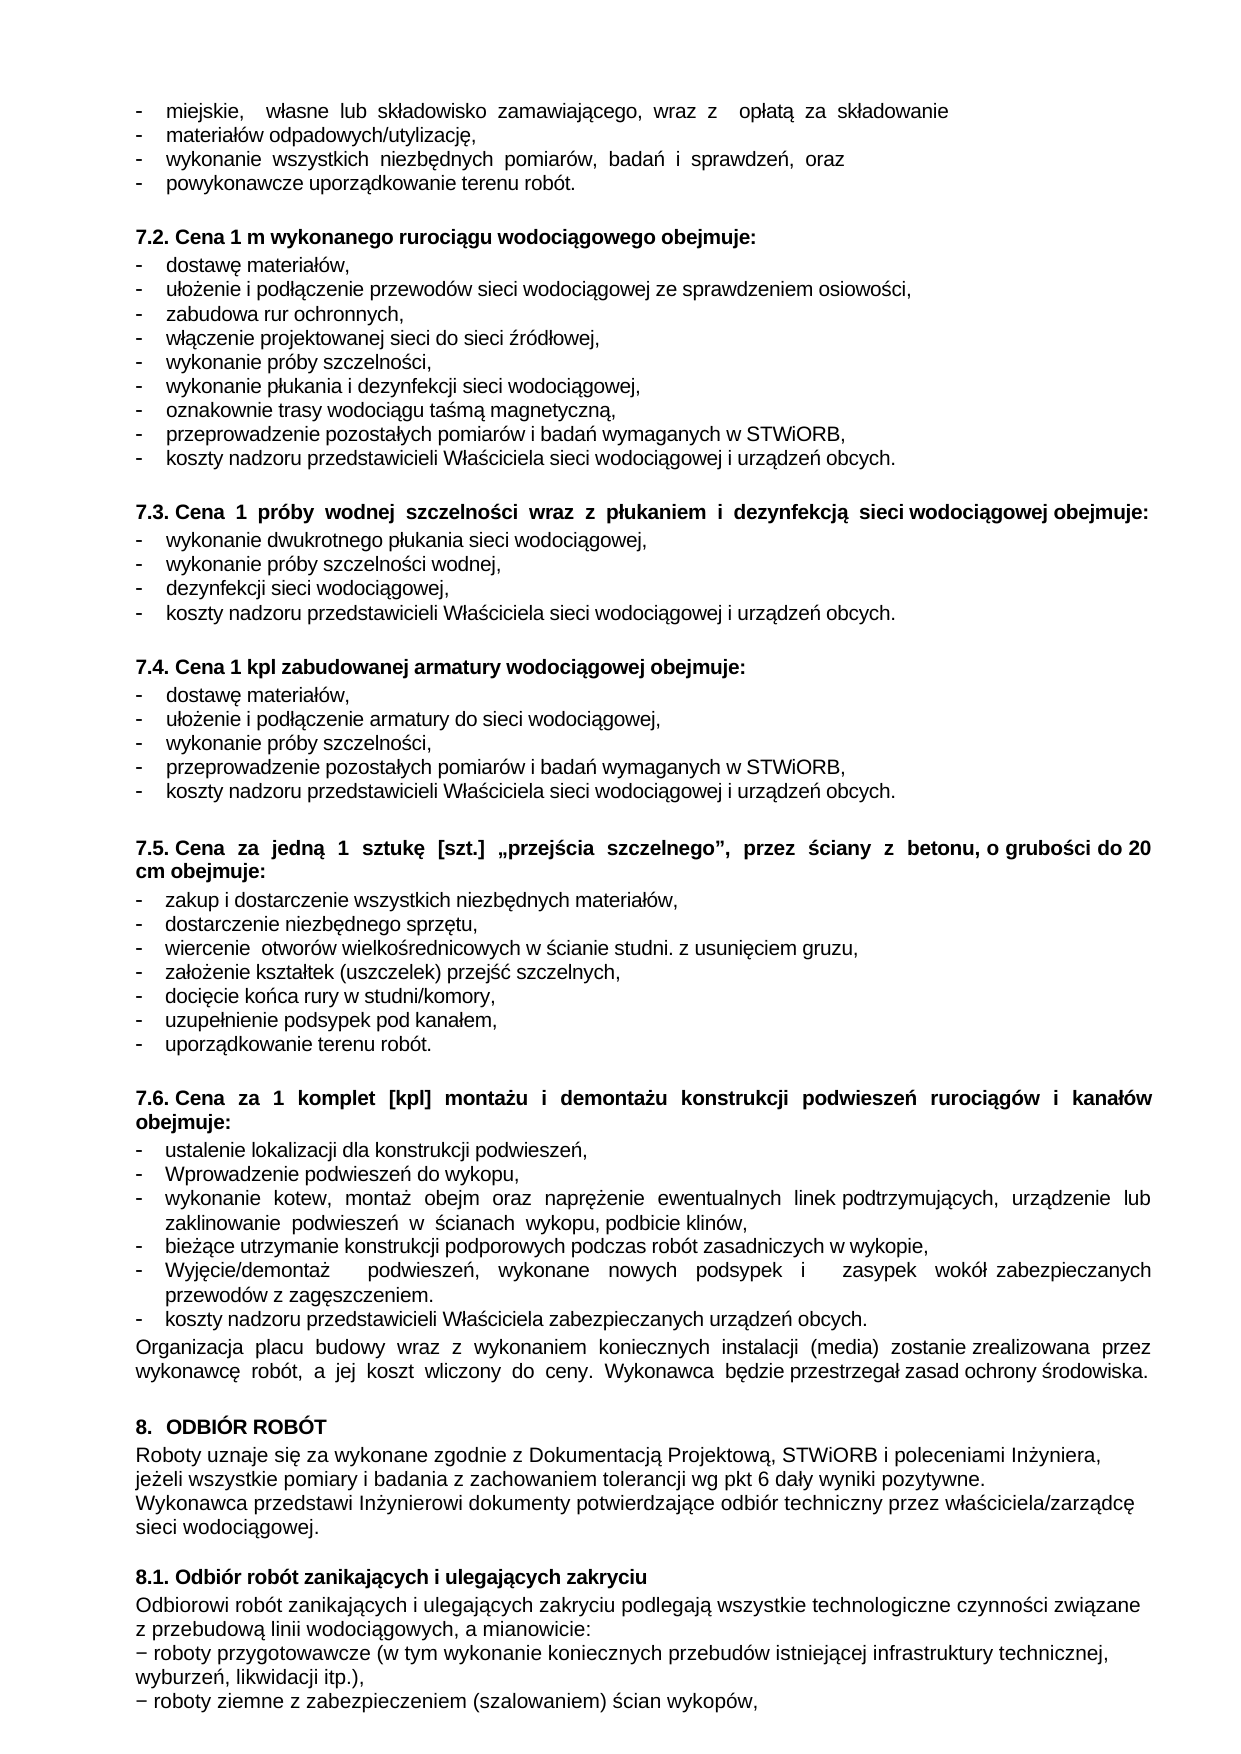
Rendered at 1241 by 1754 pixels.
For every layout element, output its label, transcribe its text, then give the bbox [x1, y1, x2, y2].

list wykonanie wszystkich niezbędnych pomiarów, badań i sprawdzeń, oraz [135, 147, 1153, 171]
list dostawę materiałów, [135, 683, 1153, 707]
list koszty nadzoru przedstawicieli Właściciela sieci wodociągowej i urządzeń obcych. [135, 779, 1153, 803]
list ustalenie lokalizacji dla konstrukcji podwieszeń, [135, 1138, 1153, 1162]
list bieżące utrzymanie konstrukcji podporowych podczas robót zasadniczych w wykopie, [135, 1234, 1153, 1258]
list wykonanie kotew, montaż obejm oraz naprężenie ewentualnych linek podtrzymujących, urządzenie lub zaklinowanie podwieszeń w ścianach wykopu, podbicie klinów, [135, 1186, 1153, 1234]
list dezynfekcji sieci wodociągowej, [135, 576, 1153, 600]
text Odbiorowi robót zanikających i ulegających zakryciu podlegają wszystkie technologiczne czynności związane z przebudową linii wodociągowych, a mianowicie: [135, 1593, 1153, 1641]
list ODBIÓR ROBÓT [135, 1415, 1153, 1439]
text Wykonawca przedstawi Inżynierowi dokumenty potwierdzające odbiór techniczny przez właściciela/zarządcę sieci wodociągowej. [135, 1491, 1153, 1539]
list zabudowa rur ochronnych, [135, 301, 1153, 325]
list przeprowadzenie pozostałych pomiarów i badań wymaganych w STWiORB, [135, 755, 1153, 779]
list założenie kształtek (uszczelek) przejść szczelnych, [135, 959, 1153, 984]
list koszty nadzoru przedstawicieli Właściciela sieci wodociągowej i urządzeń obcych. [135, 600, 1153, 624]
list Odbiór robót zanikających i ulegających zakryciu [135, 1565, 1153, 1589]
list wykonanie dwukrotnego płukania sieci wodociągowej, [135, 528, 1153, 552]
list wykonanie próby szczelności, [135, 731, 1153, 755]
list materiałów odpadowych/utylizację, [135, 123, 1153, 147]
list Wprowadzenie podwieszeń do wykopu, [135, 1162, 1153, 1186]
list oznakownie trasy wodociągu taśmą magnetyczną, [135, 398, 1153, 422]
list wiercenie otworów wielkośrednicowych w ścianie studni. z usunięciem gruzu, [135, 936, 1153, 959]
text − roboty ziemne z zabezpieczeniem (szalowaniem) ścian wykopów, [135, 1689, 1153, 1713]
list Cena za 1 komplet [kpl] montażu i demontażu konstrukcji podwieszeń rurociągów i kanałów obejmuje: [135, 1086, 1153, 1134]
list powykonawcze uporządkowanie terenu robót. [135, 171, 1153, 195]
list zakup i dostarczenie wszystkich niezbędnych materiałów, [135, 887, 1153, 911]
list ułożenie i podłączenie przewodów sieci wodociągowej ze sprawdzeniem osiowości, [135, 277, 1153, 301]
list Wyjęcie/demontaż podwieszeń, wykonane nowych podsypek i zasypek wokół zabezpieczanych przewodów z zagęszczeniem. [135, 1258, 1153, 1306]
list uporządkowanie terenu robót. [135, 1032, 1153, 1056]
text − roboty przygotowawcze (w tym wykonanie koniecznych przebudów istniejącej infrastruktury technicznej, wyburzeń, likwidacji itp.), [135, 1641, 1153, 1689]
list wykonanie płukania i dezynfekcji sieci wodociągowej, [135, 373, 1153, 398]
list koszty nadzoru przedstawicieli Właściciela zabezpieczanych urządzeń obcych. [135, 1306, 1153, 1330]
list Cena 1 kpl zabudowanej armatury wodociągowej obejmuje: [135, 654, 1153, 678]
list uzupełnienie podsypek pod kanałem, [135, 1008, 1153, 1032]
list wykonanie próby szczelności wodnej, [135, 552, 1153, 576]
list włączenie projektowanej sieci do sieci źródłowej, [135, 325, 1153, 349]
list docięcie końca rury w studni/komory, [135, 984, 1153, 1008]
list Cena 1 m wykonanego rurociągu wodociągowego obejmuje: [135, 225, 1153, 249]
list dostawę materiałów, [135, 253, 1153, 277]
list dostarczenie niezbędnego sprzętu, [135, 911, 1153, 936]
list Cena za jedną 1 sztukę [szt.] „przejścia szczelnego”, przez ściany z betonu, o grubości do 20 cm obejmuje: [135, 835, 1153, 883]
list miejskie, własne lub składowisko zamawiającego, wraz z opłatą za składowanie [135, 99, 1153, 123]
text Organizacja placu budowy wraz z wykonaniem koniecznych instalacji (media) zostanie zrealizowana przez wykonawcę robót, a jej koszt wliczony do ceny. Wykonawca będzie przestrzegał zasad ochrony środowiska. [135, 1334, 1153, 1382]
list koszty nadzoru przedstawicieli Właściciela sieci wodociągowej i urządzeń obcych. [135, 446, 1153, 470]
text Roboty uznaje się za wykonane zgodnie z Dokumentacją Projektową, STWiORB i poleceniami Inżyniera, jeżeli wszystkie pomiary i badania z zachowaniem tolerancji wg pkt 6 dały wyniki pozytywne. [135, 1443, 1153, 1491]
list Cena 1 próby wodnej szczelności wraz z płukaniem i dezynfekcją sieci wodociągowej obejmuje: [135, 500, 1153, 524]
list wykonanie próby szczelności, [135, 349, 1153, 373]
list ułożenie i podłączenie armatury do sieci wodociągowej, [135, 707, 1153, 731]
list przeprowadzenie pozostałych pomiarów i badań wymaganych w STWiORB, [135, 422, 1153, 446]
